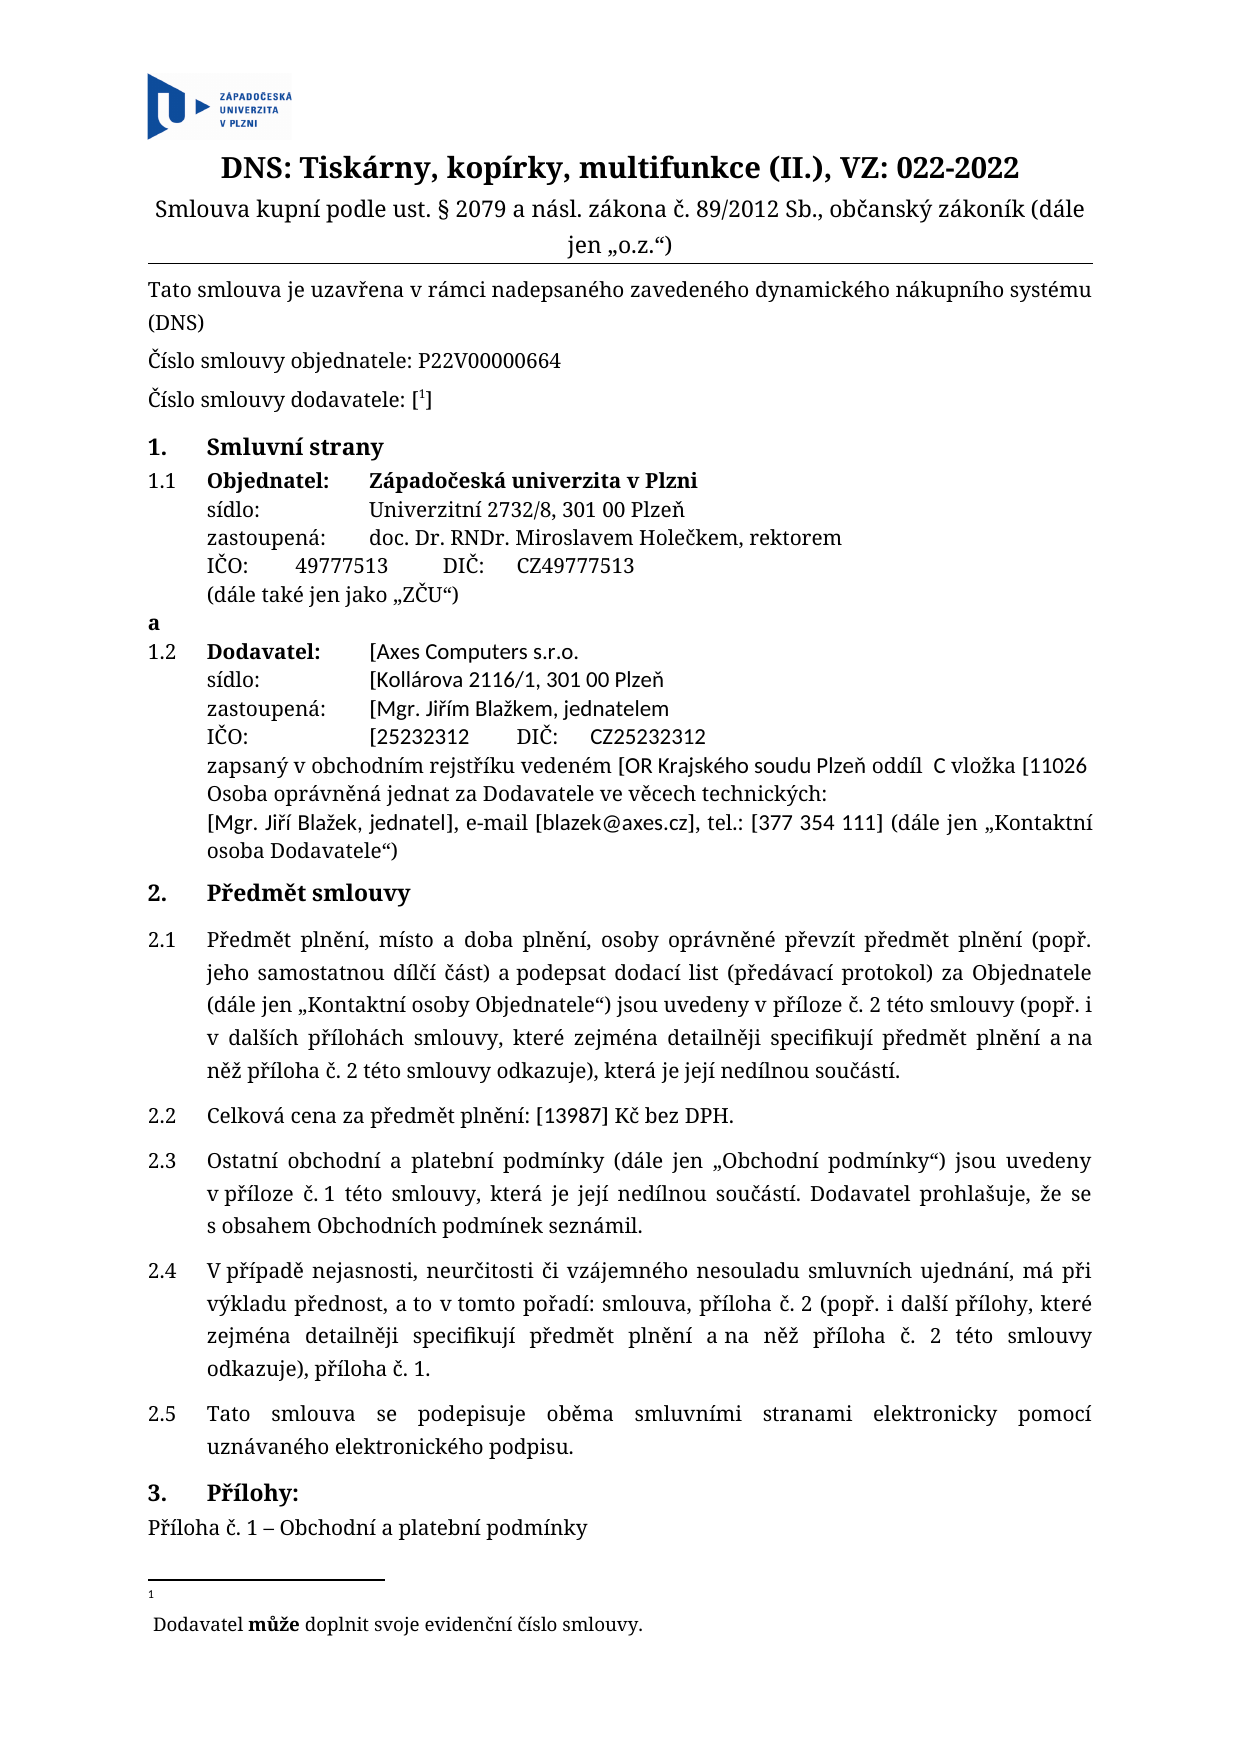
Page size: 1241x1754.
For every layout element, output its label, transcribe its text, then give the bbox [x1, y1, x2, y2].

text zapsaný v obchodním rejstříku vedeném [OR Krajského soudu Plzeň oddíl C vložka [11026 [207, 751, 1093, 779]
text Smlouva kupní podle ust. § 2079 a násl. zákona č. 89/2012 Sb., občanský zákoník (dále jen „o.z.“) [148, 193, 1093, 263]
list Předmět smlouvy [148, 877, 1093, 908]
text Číslo smlouvy dodavatele: [] [148, 385, 1093, 414]
text a [148, 608, 1093, 637]
text IČO: 49777513 DIČ: CZ49777513 [207, 552, 1093, 580]
list Dodavatel: [Axes Computers s.r.o. [148, 637, 1093, 665]
text Číslo smlouvy objednatele: P22V00000664 [148, 346, 1093, 375]
list Tato smlouva se podepisuje oběma smluvními stranami elektronicky pomocí uznávaného elektronického podpisu. [148, 1399, 1093, 1460]
text sídlo: Univerzitní 2732/8, 301 00 Plzeň [207, 495, 1093, 523]
text (dále také jen jako „ZČU“) [207, 580, 1093, 608]
text zastoupená: [Mgr. Jiřím Blažkem, jednatelem [207, 694, 1093, 722]
text DNS: Tiskárny, kopírky, multifunkce (II.), VZ: 022-2022 [148, 148, 1093, 187]
text Tato smlouva je uzavřena v rámci nadepsaného zavedeného dynamického nákupního systému (DNS) [148, 275, 1093, 336]
list Přílohy: [148, 1477, 1093, 1508]
list V případě nejasnosti, neurčitosti či vzájemného nesouladu smluvních ujednání, má při výkladu přednost, a to v tomto pořadí: smlouva, příloha č. 2 (popř. i další přílohy, které zejména detailněji specifikují předmět plnění a na něž příloha č. 2 této smlouvy odkazuje), příloha č. 1. [148, 1256, 1093, 1383]
picture [147, 73, 292, 140]
list Objednatel: Západočeská univerzita v Plzni [148, 466, 1093, 495]
text sídlo: [Kollárova 2116/1, 301 00 Plzeň [207, 665, 1093, 694]
list Předmět plnění, místo a doba plnění, osoby oprávněné převzít předmět plnění (popř. jeho samostatnou dílčí část) a podepsat dodací list (předávací protokol) za Objednatele (dále jen „Kontaktní osoby Objednatele“) jsou uvedeny v příloze č. 2 této smlouvy (popř. i v dalších přílohách smlouvy, které zejména detailněji specifikují předmět plnění a na něž příloha č. 2 této smlouvy odkazuje), která je její nedílnou součástí. [148, 925, 1093, 1084]
list Smluvní strany [148, 430, 1093, 462]
list Ostatní obchodní a platební podmínky (dále jen „Obchodní podmínky“) jsou uvedeny v příloze č. 1 této smlouvy, která je její nedílnou součástí. Dodavatel prohlašuje, že se s obsahem Obchodních podmínek seznámil. [148, 1146, 1093, 1240]
text IČO: [25232312 DIČ: CZ25232312 [207, 722, 1093, 751]
text [Mgr. Jiří Blažek, jednatel], e-mail [blazek@axes.cz], tel.: [377 354 111] (dále jen „Kontaktní osoba Dodavatele“) [207, 808, 1093, 864]
text Osoba oprávněná jednat za Dodavatele ve věcech technických: [207, 779, 1093, 808]
text Příloha č. 1 – Obchodní a platební podmínky [148, 1513, 1093, 1541]
list Celková cena za předmět plnění: [13987] Kč bez DPH. [148, 1101, 1093, 1129]
text zastoupená: doc. Dr. RNDr. Miroslavem Holečkem, rektorem [207, 523, 1093, 552]
